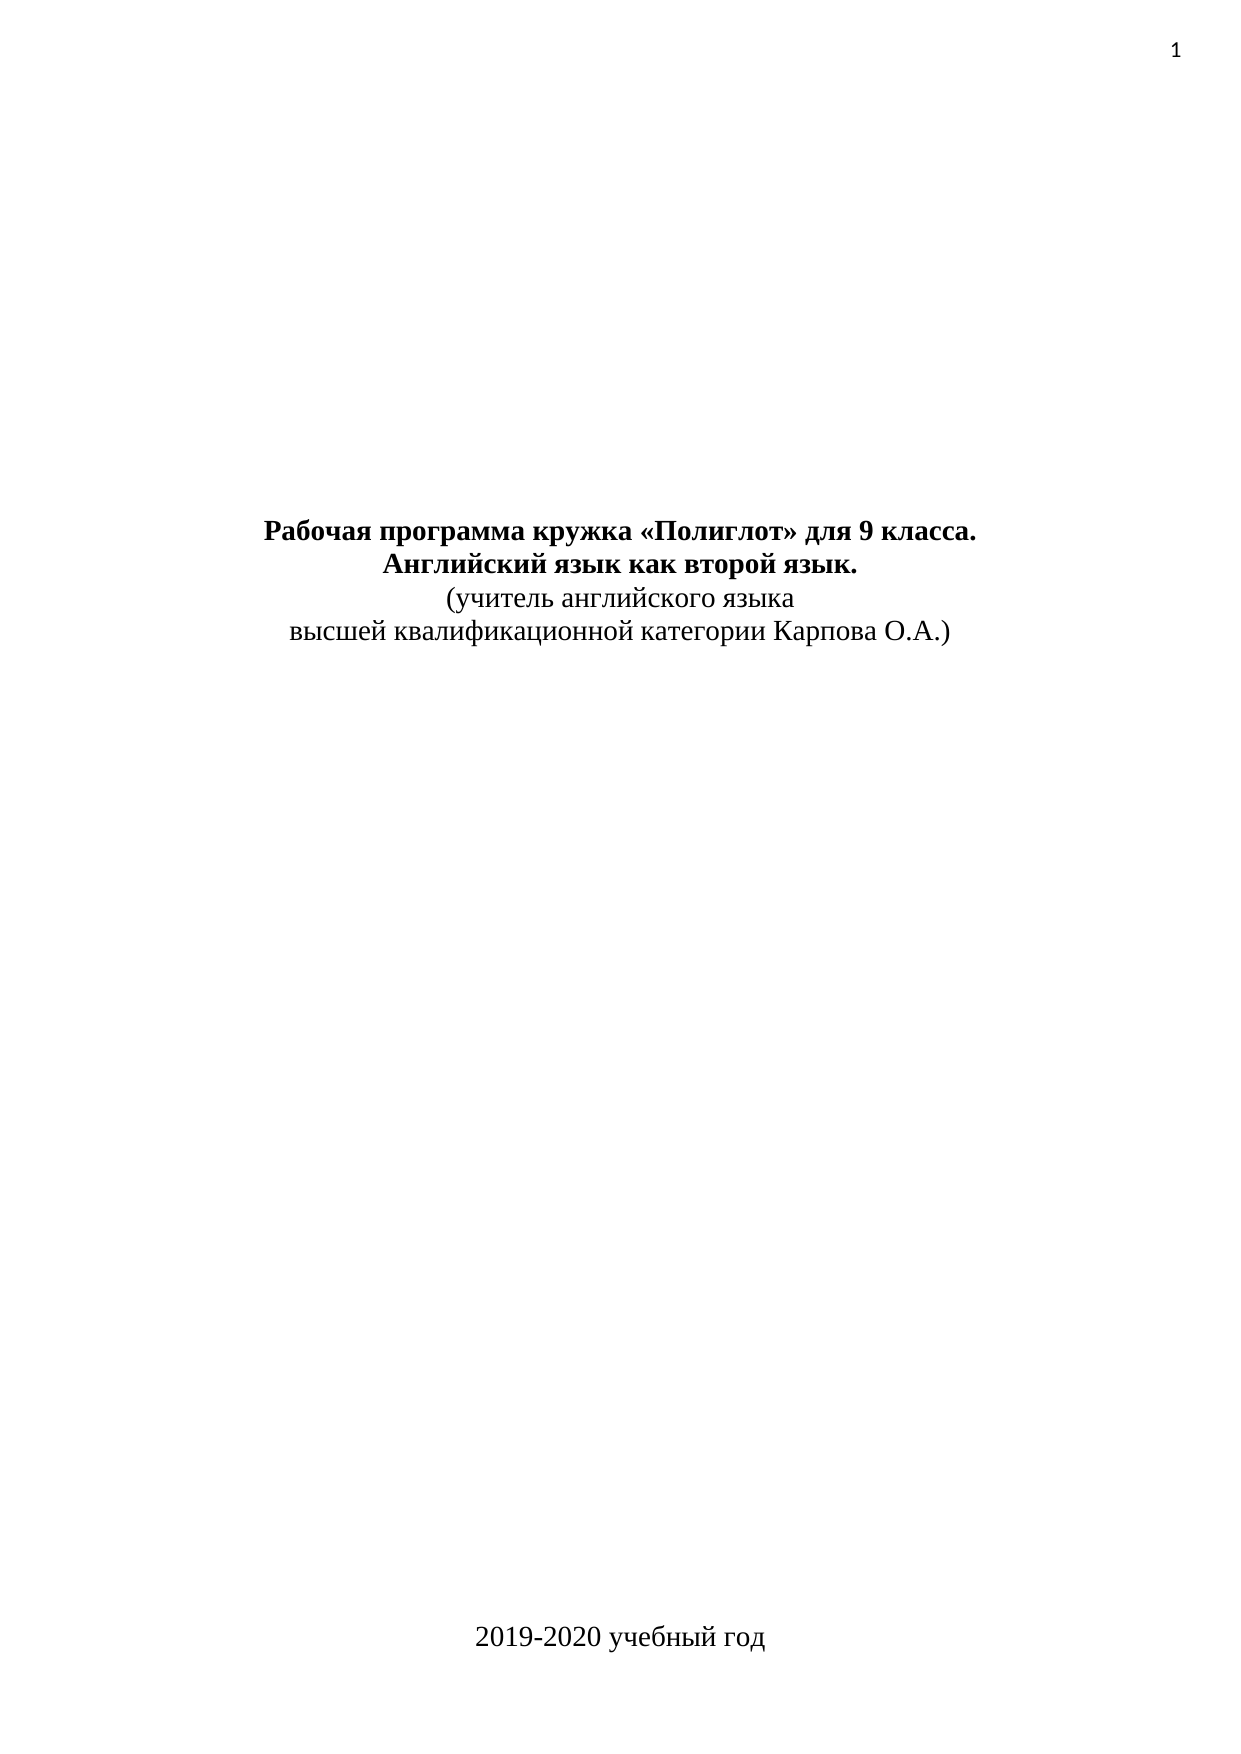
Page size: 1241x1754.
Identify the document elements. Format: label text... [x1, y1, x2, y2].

text высшей квалификационной категории Карпова О.А.) [59, 613, 1181, 647]
text Английский язык как второй язык. [59, 546, 1181, 580]
text Рабочая программа кружка «Полиглот» для 9 класса. [59, 513, 1181, 546]
text 2019-2020 учебный год [59, 1619, 1181, 1653]
text (учитель английского языка [59, 580, 1181, 613]
